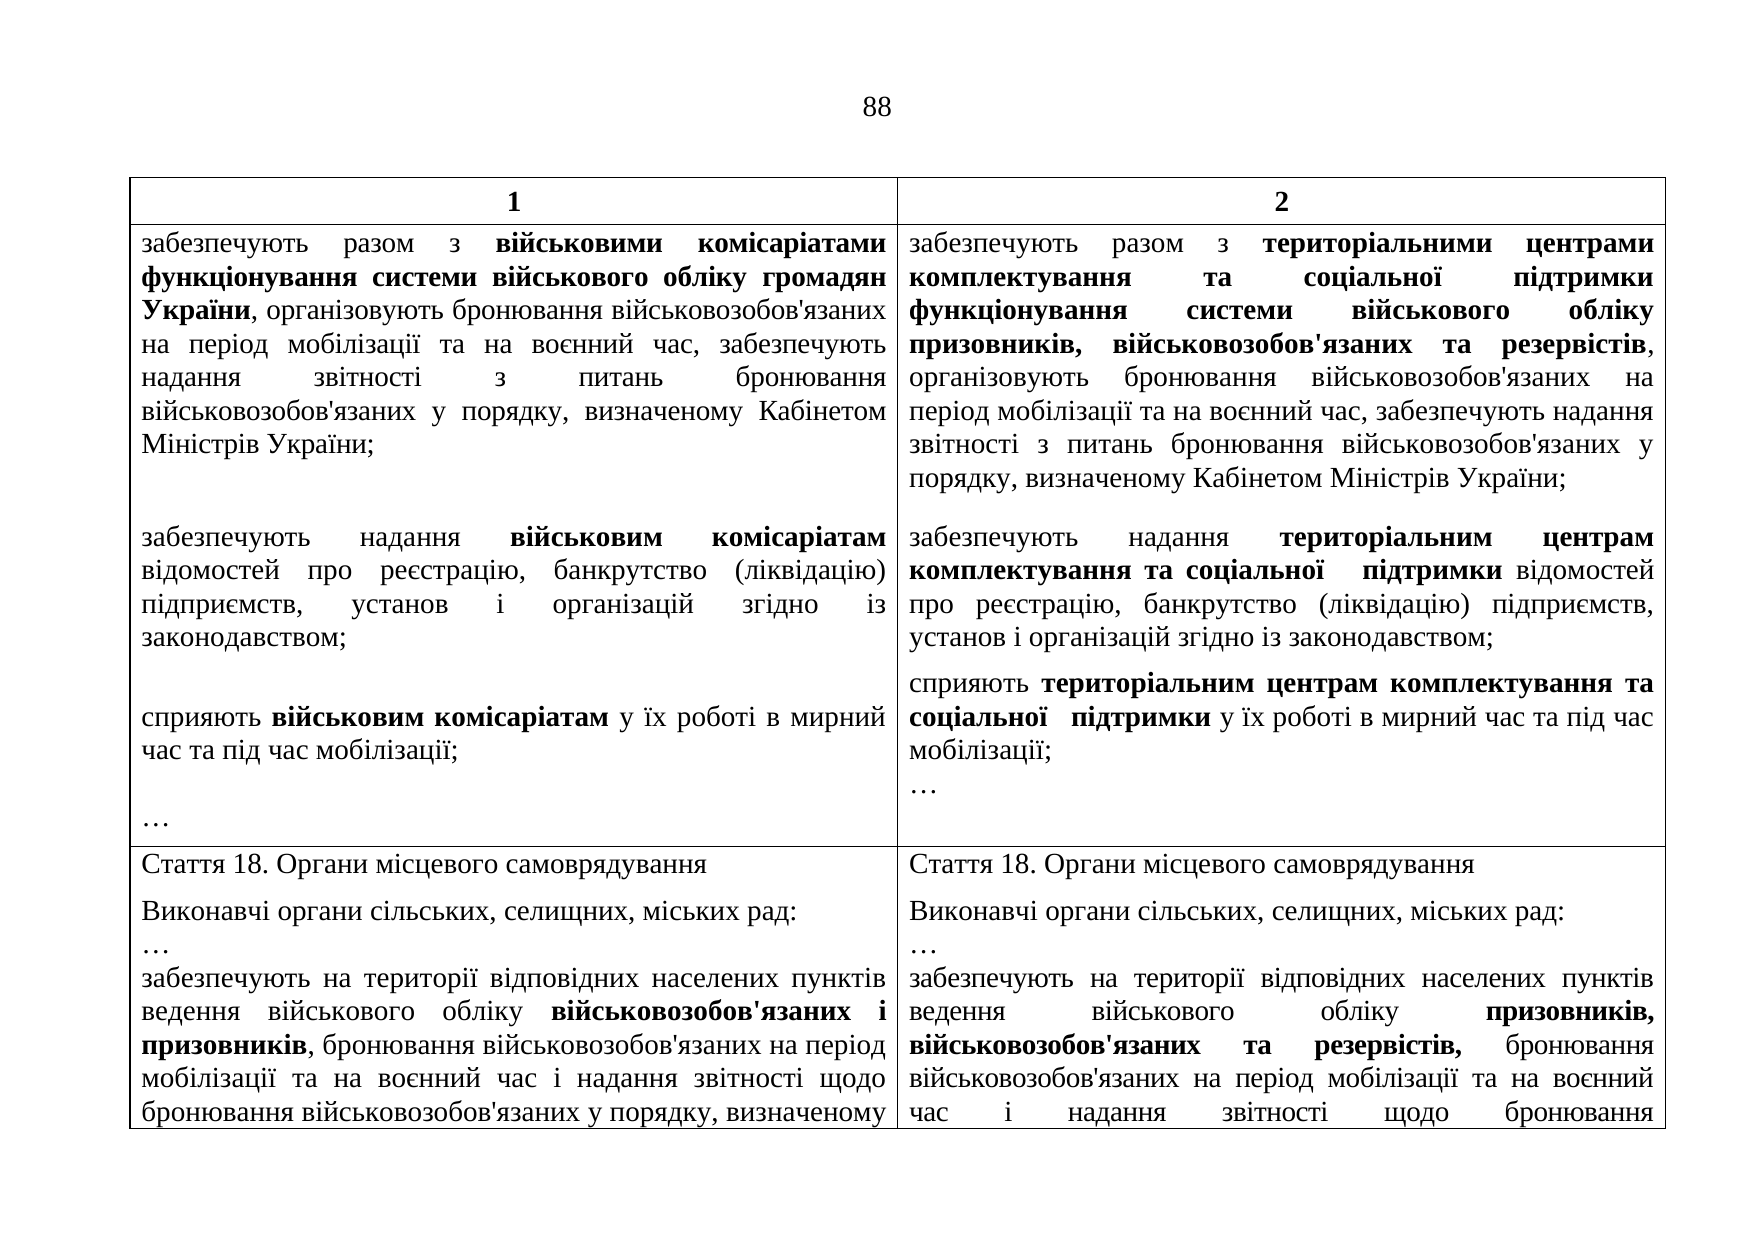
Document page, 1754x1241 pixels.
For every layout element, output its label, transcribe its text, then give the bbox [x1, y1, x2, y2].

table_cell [131, 847, 897, 1127]
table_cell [131, 225, 897, 846]
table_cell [898, 225, 1665, 846]
table_header 2 [898, 178, 1665, 224]
table_header 1 [131, 178, 897, 224]
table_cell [898, 847, 1665, 1127]
